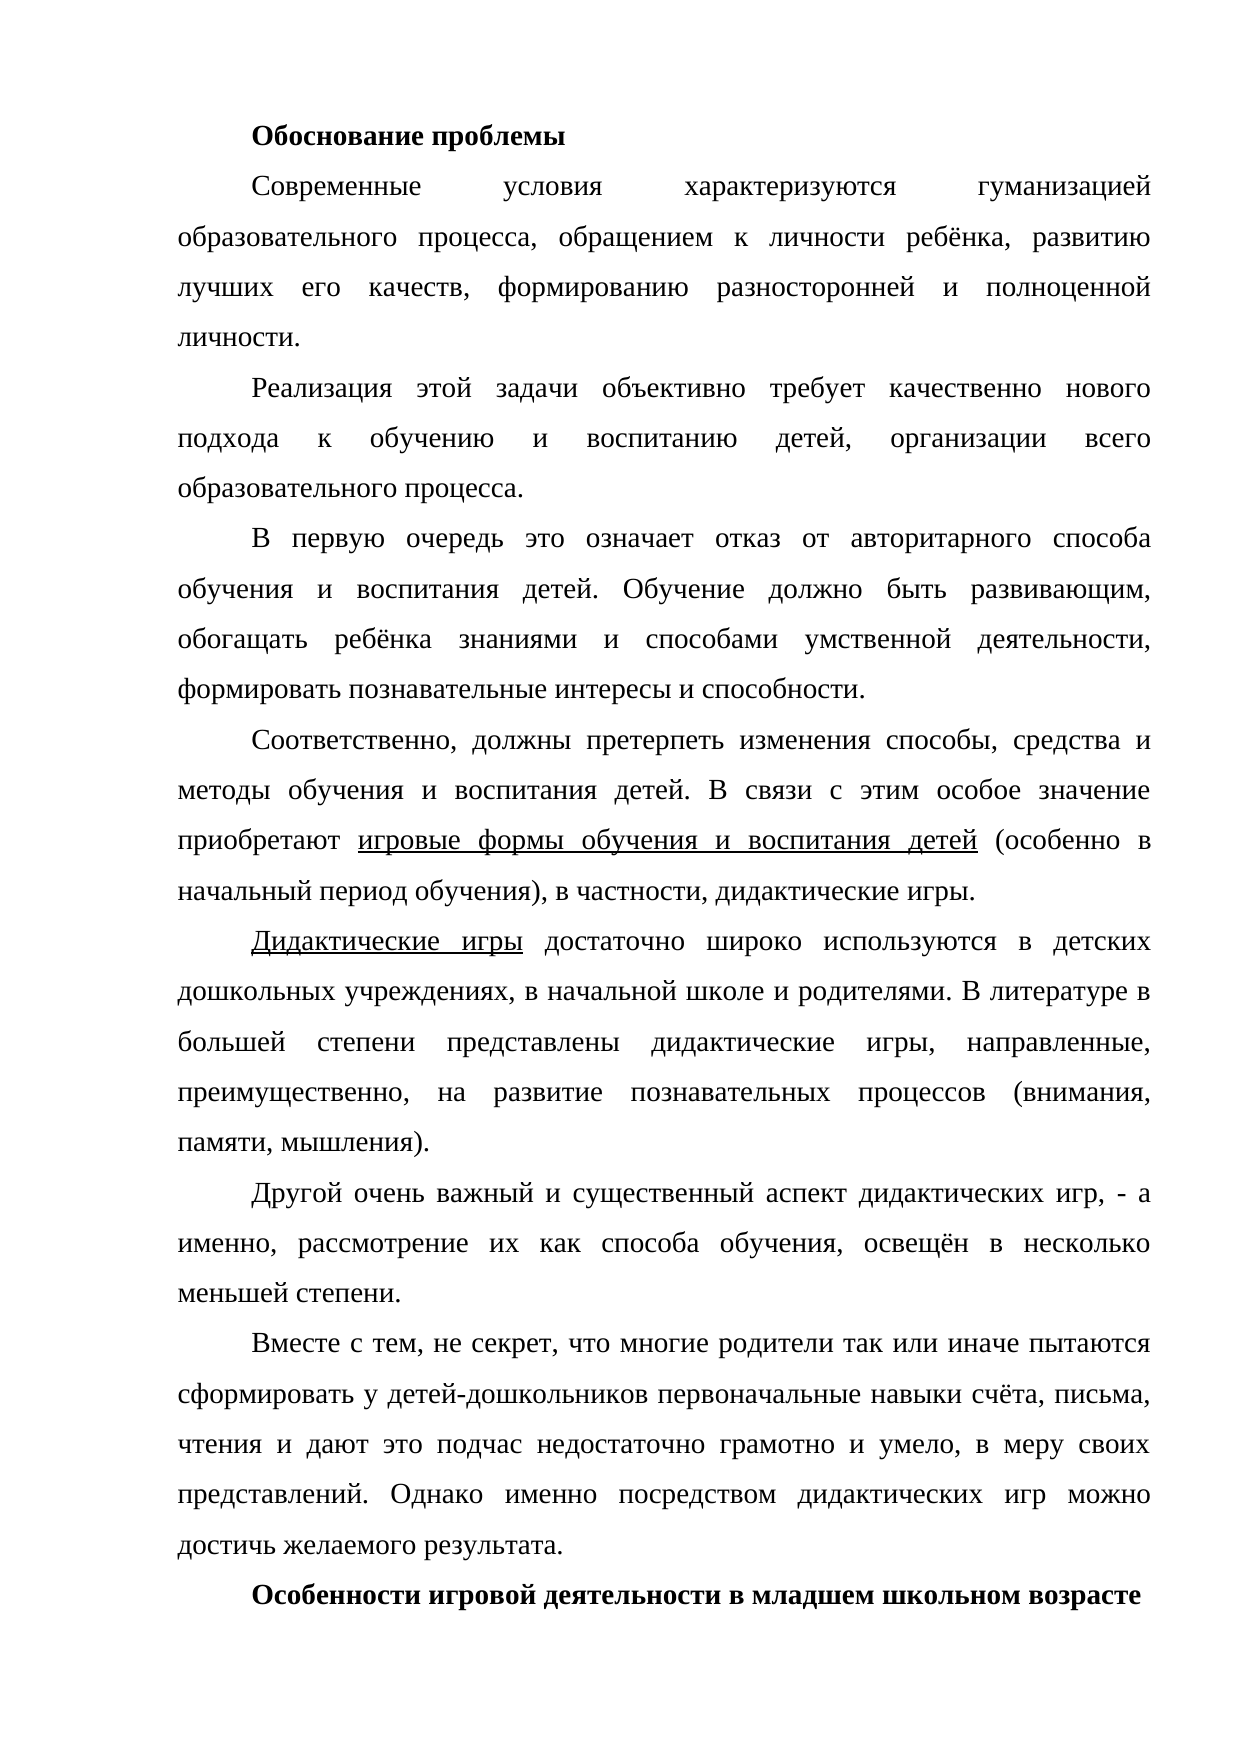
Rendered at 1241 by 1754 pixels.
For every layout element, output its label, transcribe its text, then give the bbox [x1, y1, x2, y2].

text В первую очередь это означает отказ от авторитарного способа обучения и воспитания детей. Обучение должно быть развивающим, обогащать ребёнка знаниями и способами умственной деятельности, формировать познавательные интересы и способности. [177, 521, 1152, 705]
text Дидактические игры достаточно широко используются в детских дошкольных учреждениях, в начальной школе и родителями. В литературе в большей степени представлены дидактические игры, направленные, преимущественно, на развитие познавательных процессов (внимания, памяти, мышления). [177, 923, 1152, 1158]
text Соответственно, должны претерпеть изменения способы, средства и методы обучения и воспитания детей. В связи с этим особое значение приобретают игровые формы обучения и воспитания детей (особенно в начальный период обучения), в частности, дидактические игры. [177, 722, 1152, 906]
text Другой очень важный и существенный аспект дидактических игр, - а именно, рассмотрение их как способа обучения, освещён в несколько меньшей степени. [177, 1175, 1152, 1309]
text Особенности игровой деятельности в младшем школьном возрасте [177, 1577, 1152, 1611]
text Современные условия характеризуются гуманизацией образовательного процесса, обращением к личности ребёнка, развитию лучших его качеств, формированию разносторонней и полноценной личности. [177, 168, 1152, 353]
text Реализация этой задачи объективно требует качественно нового подхода к обучению и воспитанию детей, организации всего образовательного процесса. [177, 370, 1152, 504]
text Обоснование проблемы [177, 118, 1152, 152]
text Вместе с тем, не секрет, что многие родители так или иначе пытаются сформировать у детей-дошкольников первоначальные навыки счёта, письма, чтения и дают это подчас недостаточно грамотно и умело, в меру своих представлений. Однако именно посредством дидактических игр можно достичь желаемого результата. [177, 1326, 1152, 1560]
